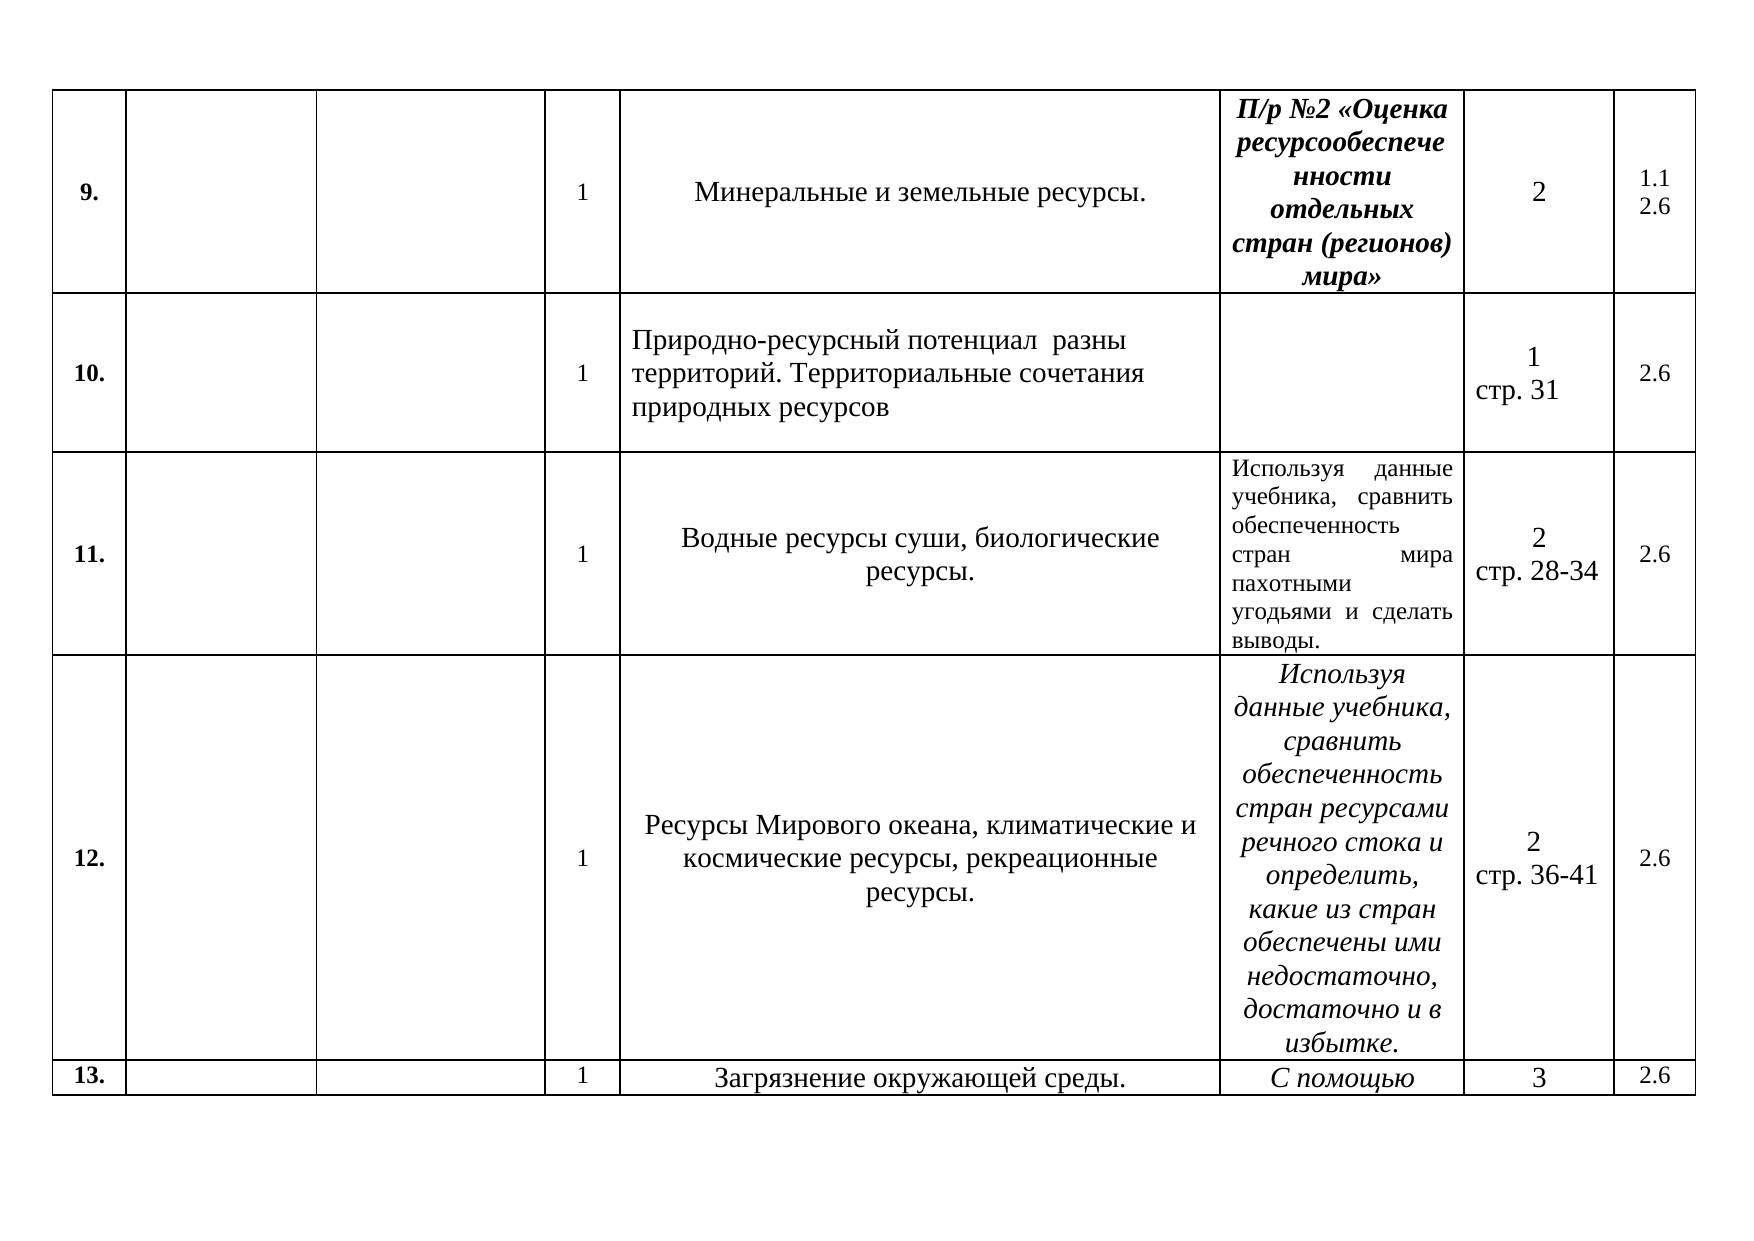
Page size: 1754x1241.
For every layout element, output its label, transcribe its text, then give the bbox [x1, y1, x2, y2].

table_cell [127, 656, 316, 1058]
table_cell 2.6 [1615, 1061, 1695, 1094]
table_cell 11. [53, 453, 125, 654]
table_cell П/р №2 «Оценка ресурсообеспеченности отдельных стран (регионов) мира» [1221, 91, 1463, 292]
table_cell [621, 1061, 1219, 1094]
table_cell 2.6 [1615, 656, 1695, 1058]
table_cell Водные ресурсы суши, биологические ресурсы. [621, 453, 1219, 654]
table_cell [317, 91, 544, 292]
table_cell 10. [53, 294, 125, 451]
table_cell 3 стр. 41-47 [1465, 1061, 1613, 1094]
table_cell [317, 656, 544, 1058]
table_cell 2 стр. 28-34 [1465, 453, 1613, 654]
table_cell 1 [546, 91, 619, 292]
table_cell [317, 453, 544, 654]
table_cell 1.1 2.6 [1615, 91, 1695, 292]
table_cell [127, 294, 316, 451]
table_cell Используя данные учебника, сравнить обеспеченность стран мира пахотными угодьями и сделать выводы. [1221, 453, 1463, 654]
table_cell 13. [53, 1061, 125, 1094]
table_cell [127, 453, 316, 654]
table_cell Ресурсы Мирового океана, климатические и космические ресурсы, рекреационные ресурсы. [621, 656, 1219, 1058]
table_cell [127, 91, 316, 292]
table_cell 2 [1465, 91, 1613, 292]
table_cell [317, 294, 544, 451]
table_cell 1 [546, 294, 619, 451]
table_cell Используя данные учебника, сравнить обеспеченность стран ресурсами речного стока и определить, какие из стран обеспечены ими недостаточно, достаточно и в избытке. [1221, 656, 1463, 1058]
table_cell 1 [546, 656, 619, 1058]
table_cell 12. [53, 656, 125, 1058]
table_cell [1221, 294, 1463, 451]
table_cell Природно-ресурсный потенциал разны территорий. Территориальные сочетания природных ресурсов [621, 294, 1219, 451]
table_cell 9. [53, 91, 125, 292]
table_cell 2 стр. 36-41 [1465, 656, 1613, 1058]
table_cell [1221, 1061, 1463, 1094]
table_cell 1 [546, 1061, 619, 1094]
table_cell 1 [546, 453, 619, 654]
table_cell 2.6 [1615, 453, 1695, 654]
table_cell Минеральные и земельные ресурсы. [621, 91, 1219, 292]
table_cell [317, 1061, 544, 1094]
table_cell 1 стр. 31 [1465, 294, 1613, 451]
table_cell 2.6 [1615, 294, 1695, 451]
table_cell [127, 1061, 316, 1094]
